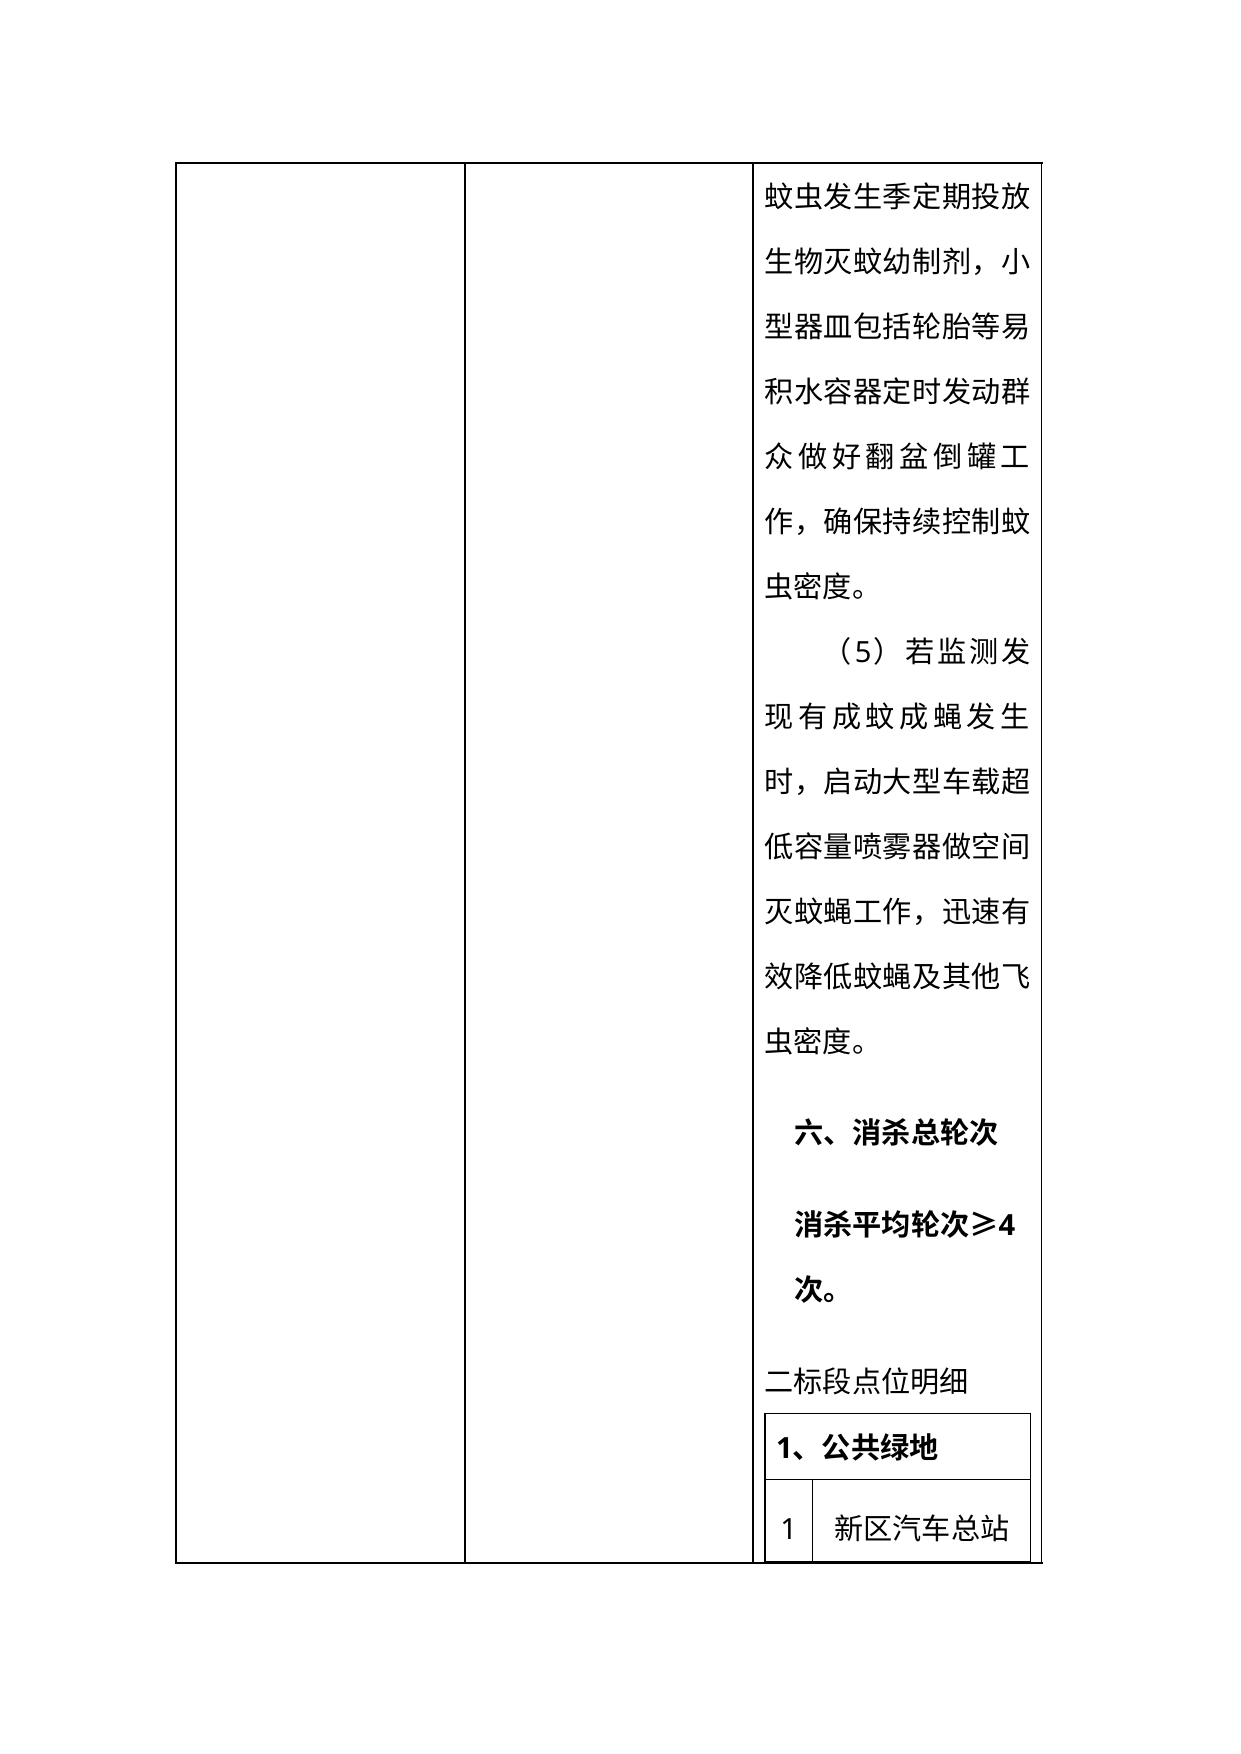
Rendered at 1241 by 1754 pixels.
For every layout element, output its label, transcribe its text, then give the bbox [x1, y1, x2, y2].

table_cell 1 [466, 164, 752, 1562]
table_cell ★ [177, 164, 464, 1562]
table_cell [754, 164, 1041, 1562]
